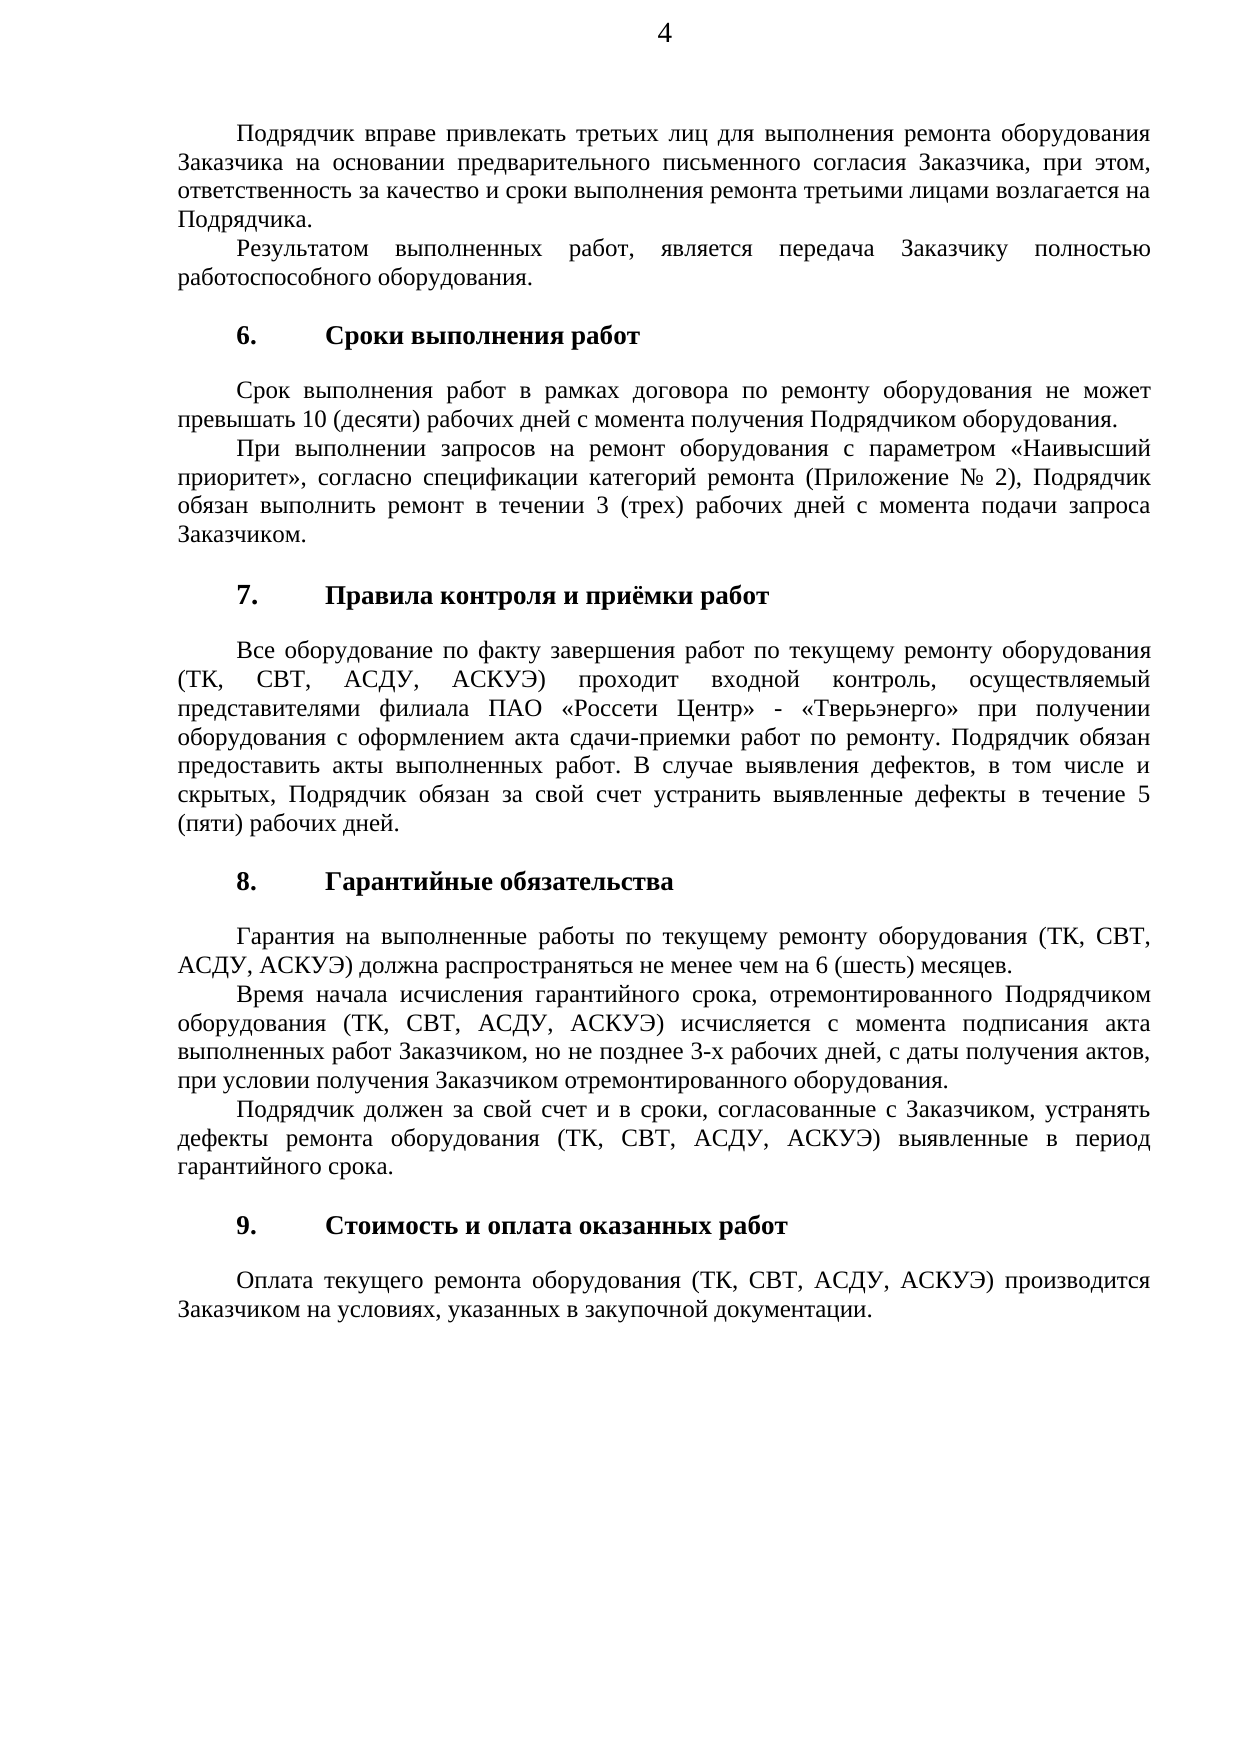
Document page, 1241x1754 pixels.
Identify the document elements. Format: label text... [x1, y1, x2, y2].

text Результатом выполненных работ, является передача Заказчику полностью работоспособного оборудования. [177, 233, 1152, 291]
subtitle Правила контроля и приёмки работ [177, 577, 1152, 610]
text Время начала исчисления гарантийного срока, отремонтированного Подрядчиком оборудования (ТК, СВТ, АСДУ, АСКУЭ) исчисляется с момента подписания акта выполненных работ Заказчиком, но не позднее 3-х рабочих дней, с даты получения актов, при условии получения Заказчиком отремонтированного оборудования. [177, 979, 1152, 1094]
subtitle Стоимость и оплата оказанных работ [177, 1209, 1152, 1240]
subtitle Гарантийные обязательства [177, 865, 1152, 896]
text Подрядчик должен за свой счет и в сроки, согласованные с Заказчиком, устранять дефекты ремонта оборудования (ТК, СВТ, АСДУ, АСКУЭ) выявленные в период гарантийного срока. [177, 1094, 1152, 1180]
text Все оборудование по факту завершения работ по текущему ремонту оборудования (ТК, СВТ, АСДУ, АСКУЭ) проходит входной контроль, осуществляемый представителями филиала ПАО «Россети Центр» - «Тверьэнерго» при получении оборудования с оформлением акта сдачи-приемки работ по ремонту. Подрядчик обязан предоставить акты выполненных работ. В случае выявления дефектов, в том числе и скрытых, Подрядчик обязан за свой счет устранить выявленные дефекты в течение 5 (пяти) рабочих дней. [177, 635, 1152, 837]
text Подрядчик вправе привлекать третьих лиц для выполнения ремонта оборудования Заказчика на основании предварительного письменного согласия Заказчика, при этом, ответственность за качество и сроки выполнения ремонта третьими лицами возлагается на Подрядчика. [177, 118, 1152, 233]
text Гарантия на выполненные работы по текущему ремонту оборудования (ТК, СВТ, АСДУ, АСКУЭ) должна распространяться не менее чем на 6 (шесть) месяцев. [177, 921, 1152, 979]
text Оплата текущего ремонта оборудования (ТК, СВТ, АСДУ, АСКУЭ) производится Заказчиком на условиях, указанных в закупочной документации. [177, 1265, 1152, 1323]
text Срок выполнения работ в рамках договора по ремонту оборудования не может превышать 10 (десяти) рабочих дней с момента получения Подрядчиком оборудования. [177, 376, 1152, 433]
text При выполнении запросов на ремонт оборудования с параметром «Наивысший приоритет», согласно спецификации категорий ремонта (Приложение № 2), Подрядчик обязан выполнить ремонт в течении 3 (трех) рабочих дней с момента подачи запроса Заказчиком. [177, 433, 1152, 548]
subtitle Сроки выполнения работ [177, 319, 1152, 351]
